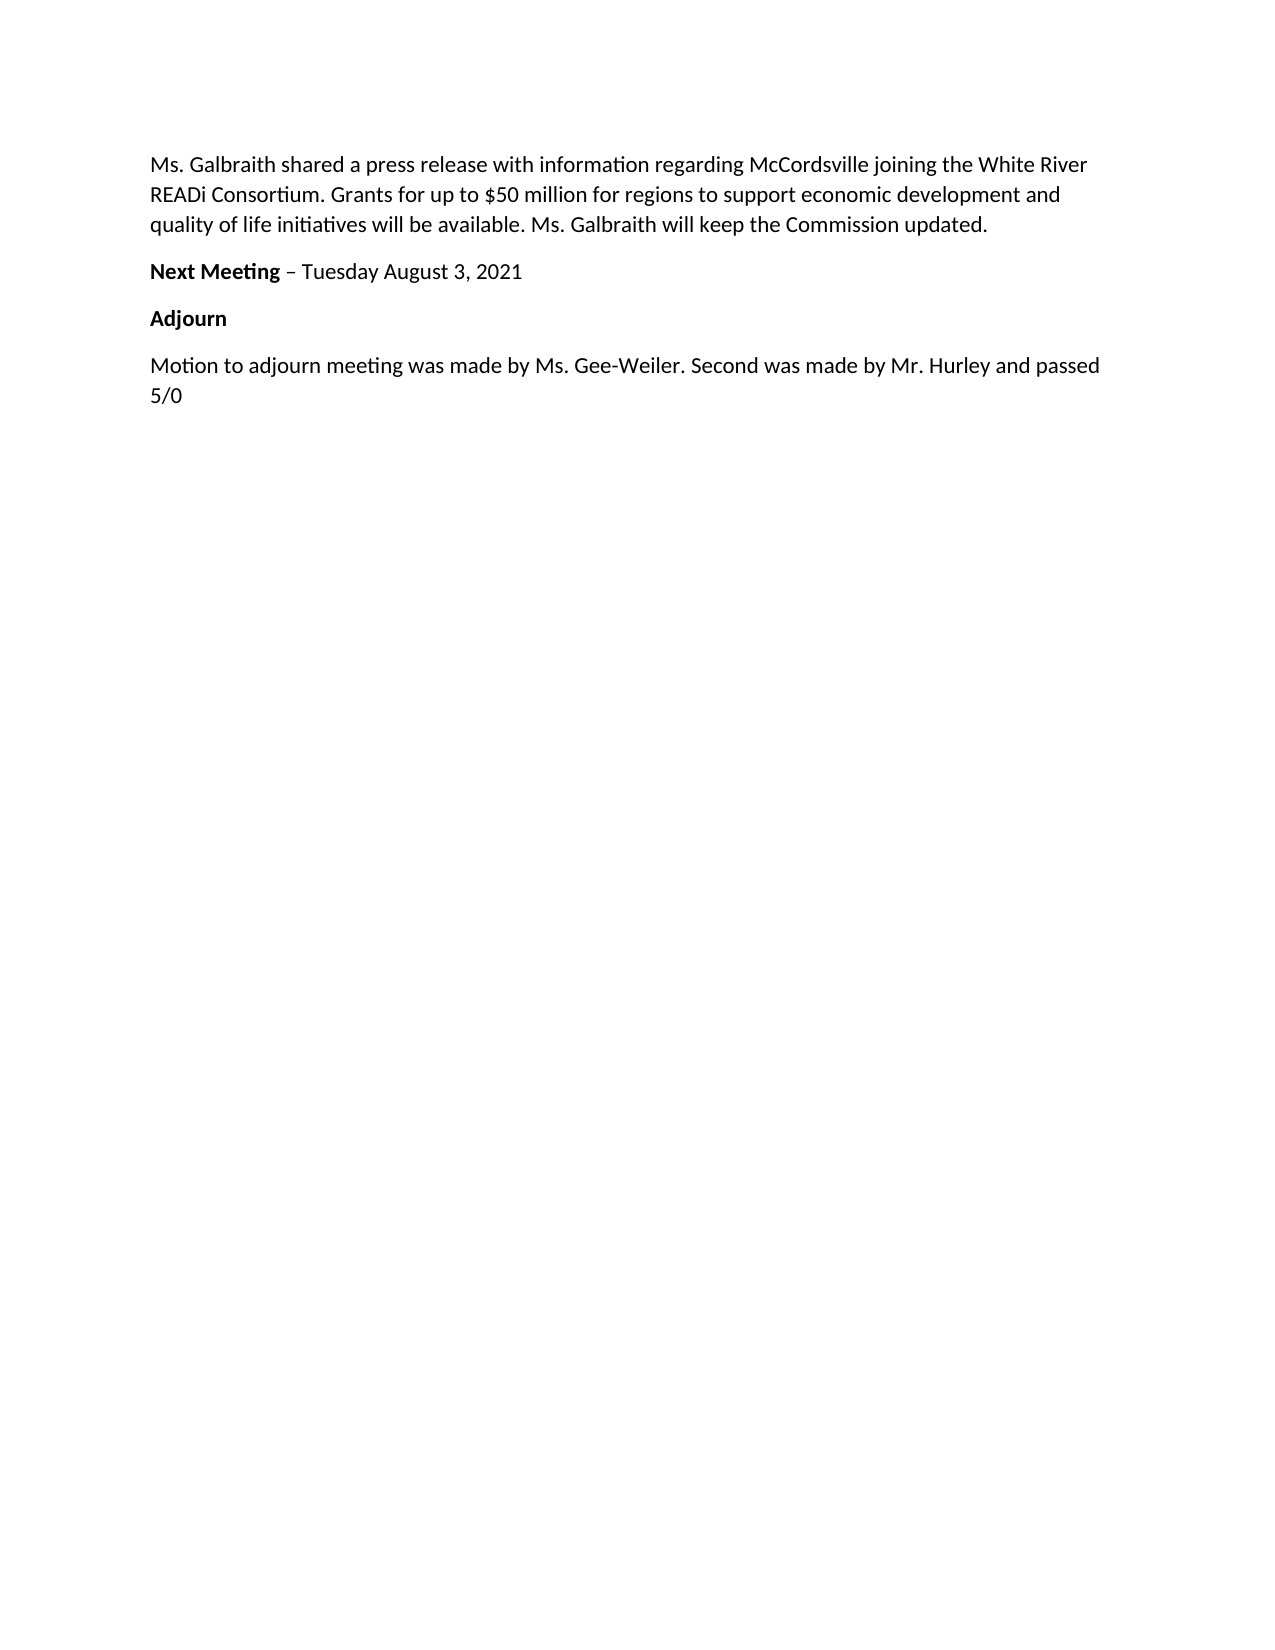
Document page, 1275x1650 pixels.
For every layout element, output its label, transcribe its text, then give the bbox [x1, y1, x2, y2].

text Ms. Galbraith shared a press release with information regarding McCordsville joining the White River READi Consortium. Grants for up to $50 million for regions to support economic development and quality of life initiatives will be available. Ms. Galbraith will keep the Commission updated. [150, 150, 1125, 238]
text Adjourn [150, 304, 1125, 332]
text Next Meeting – Tuesday August 3, 2021 [150, 257, 1125, 285]
text Motion to adjourn meeting was made by Ms. Gee-Weiler. Second was made by Mr. Hurley and passed 5/0 [150, 351, 1125, 409]
